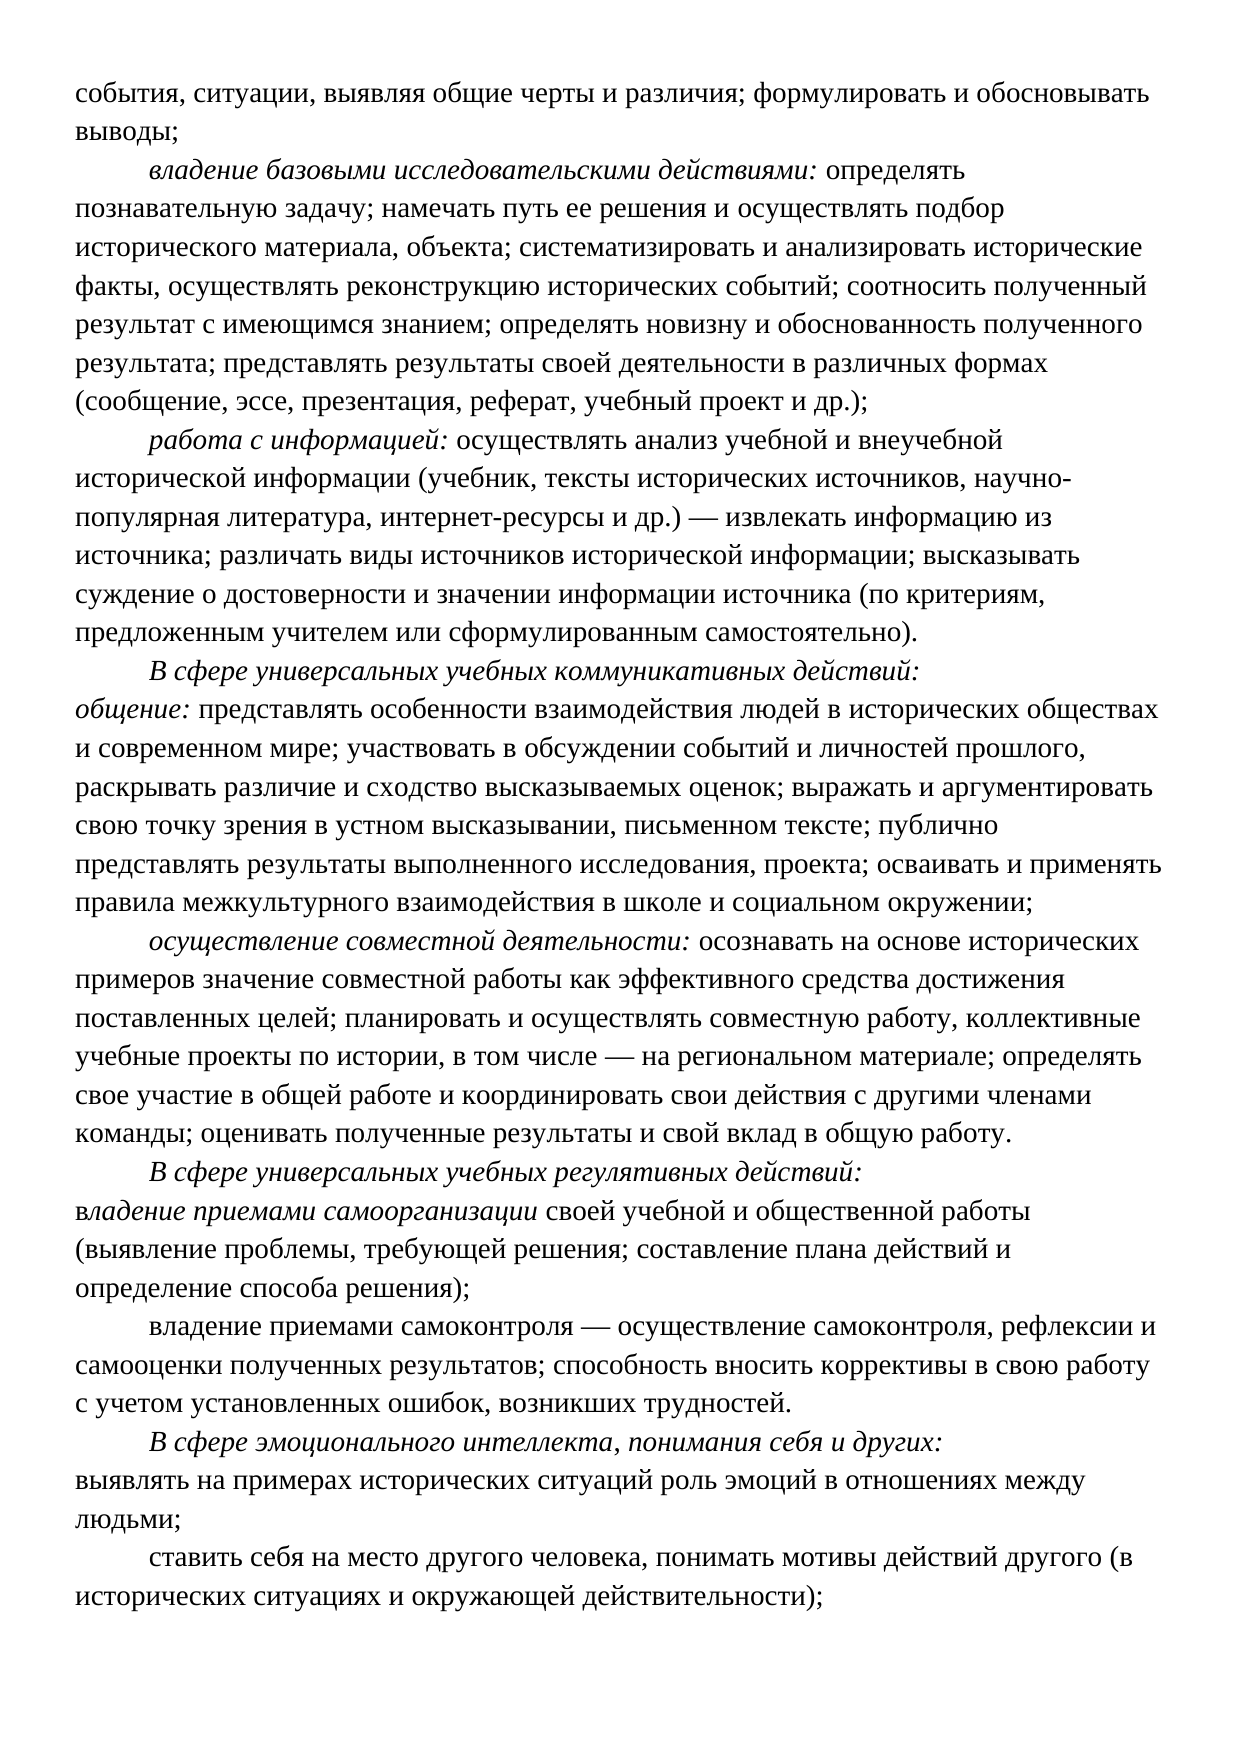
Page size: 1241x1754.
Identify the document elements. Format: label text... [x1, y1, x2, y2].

text В сфере универсальных учебных коммуникативных действий: [75, 653, 1165, 687]
text осуществление совместной деятельности: осознавать на основе исторических примеров значение совместной работы как эффективного средства достижения поставленных целей; планировать и осуществлять совместную работу, коллективные учебные проекты по истории, в том числе — на региональном материале; определять свое участие в общей работе и координировать свои действия с другими членами команды; оценивать полученные результаты и свой вклад в общую работу. [75, 923, 1165, 1149]
text выявлять на примерах исторических ситуаций роль эмоций в отношениях между людьми; [75, 1462, 1165, 1534]
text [75, 75, 1165, 147]
text общение: представлять особенности взаимодействия людей в исторических обществах и современном мире; участвовать в обсуждении событий и личностей прошлого, раскрывать различие и сходство высказываемых оценок; выражать и аргументировать свою точку зрения в устном высказывании, письменном тексте; публично представлять результаты выполненного исследования, проекта; осваивать и применять правила межкультурного взаимодействия в школе и социальном окружении; [75, 692, 1165, 918]
text ставить себя на место другого человека, понимать мотивы действий другого (в исторических ситуациях и окружающей действительности); [75, 1539, 1165, 1612]
text владение приемами самоконтроля — осуществление самоконтроля, рефлексии и самооценки полученных результатов; способность вносить коррективы в свою работу с учетом установленных ошибок, возникших трудностей. [75, 1308, 1165, 1419]
text В сфере универсальных учебных регулятивных действий: [75, 1154, 1165, 1188]
text работа с информацией: осуществлять анализ учебной и внеучебной исторической информации (учебник, тексты исторических источников, научно-популярная литература, интернет-ресурсы и др.) — извлекать информацию из источника; различать виды источников исторической информации; высказывать суждение о достоверности и значении информации источника (по критериям, предложенным учителем или сформулированным самостоятельно). [75, 422, 1165, 648]
text В сфере эмоционального интеллекта, понимания себя и других: [75, 1424, 1165, 1457]
text владение приемами самоорганизации своей учебной и общественной работы (выявление проблемы, требующей решения; составление плана действий и определение способа решения); [75, 1193, 1165, 1303]
text владение базовыми исследовательскими действиями: определять познавательную задачу; намечать путь ее решения и осуществлять подбор исторического материала, объекта; систематизировать и анализировать исторические факты, осуществлять реконструкцию исторических событий; соотносить полученный результат с имеющимся знанием; определять новизну и обоснованность полученного результата; представлять результаты своей деятельности в различных формах (сообщение, эссе, презентация, реферат, учебный проект и др.); [75, 152, 1165, 417]
